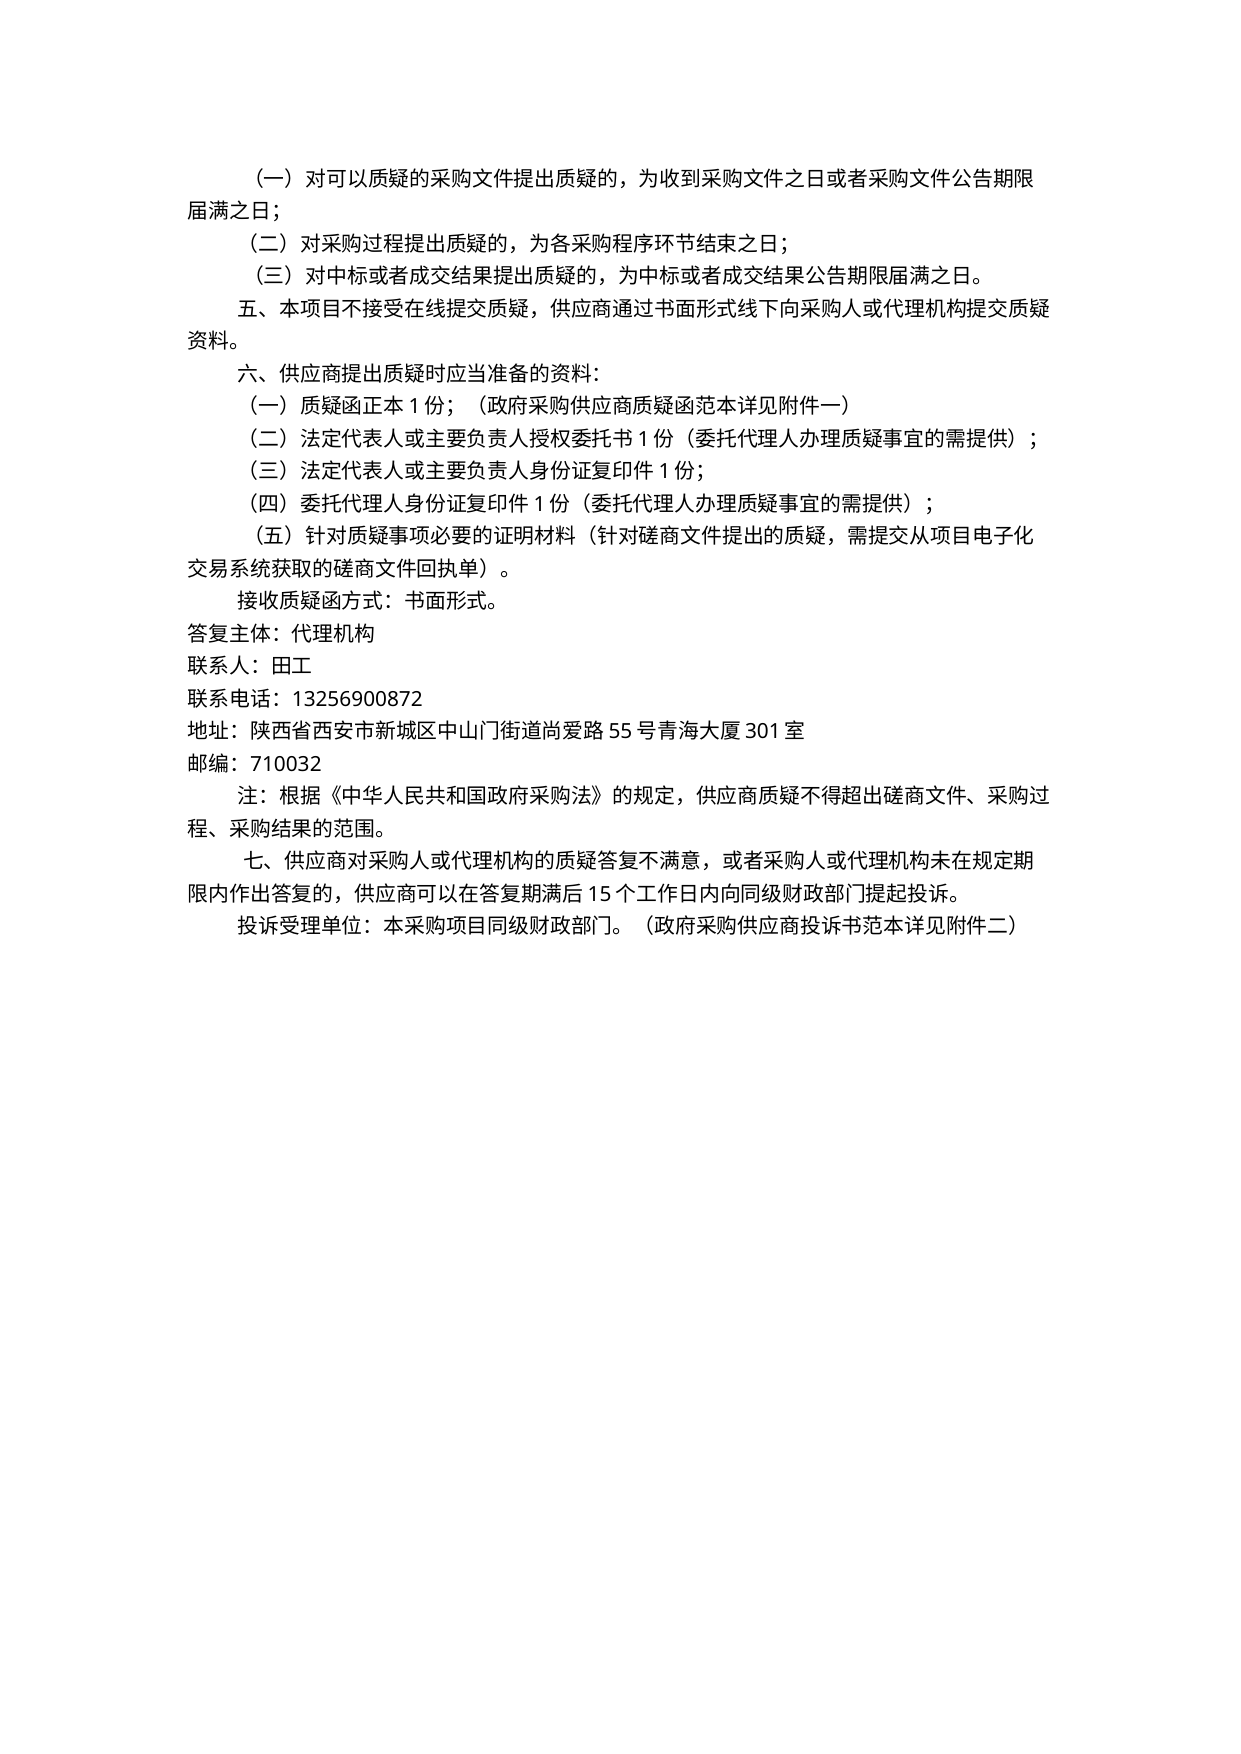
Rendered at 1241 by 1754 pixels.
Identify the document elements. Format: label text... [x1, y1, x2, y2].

text （二）对采购过程提出质疑的，为各采购程序环节结束之日； [187, 227, 1053, 259]
text （一）对可以质疑的采购文件提出质疑的，为收到采购文件之日或者采购文件公告期限届满之日； [187, 162, 1053, 227]
text （四）委托代理人身份证复印件1份（委托代理人办理质疑事宜的需提供）； [187, 487, 1053, 519]
text （二）法定代表人或主要负责人授权委托书1份（委托代理人办理质疑事宜的需提供）； [187, 422, 1053, 454]
text （三）对中标或者成交结果提出质疑的，为中标或者成交结果公告期限届满之日。 [187, 259, 1053, 292]
text 接收质疑函方式：书面形式。 [187, 584, 1053, 617]
text 联系电话：13256900872 [187, 682, 1053, 714]
text 注：根据《中华人民共和国政府采购法》的规定，供应商质疑不得超出磋商文件、采购过程、采购结果的范围。 [187, 779, 1053, 844]
text （一）质疑函正本1份；（政府采购供应商质疑函范本详见附件一） [187, 389, 1053, 422]
text 六、供应商提出质疑时应当准备的资料： [187, 357, 1053, 389]
text 地址：陕西省西安市新城区中山门街道尚爱路55号青海大厦301室 [187, 714, 1053, 747]
text 联系人：田工 [187, 649, 1053, 682]
text 邮编：710032 [187, 747, 1053, 779]
text 五、本项目不接受在线提交质疑，供应商通过书面形式线下向采购人或代理机构提交质疑资料。 [187, 292, 1053, 357]
text （五）针对质疑事项必要的证明材料（针对磋商文件提出的质疑，需提交从项目电子化交易系统获取的磋商文件回执单）。 [187, 519, 1053, 584]
text 投诉受理单位：本采购项目同级财政部门。（政府采购供应商投诉书范本详见附件二） [187, 909, 1053, 942]
text （三）法定代表人或主要负责人身份证复印件1份； [187, 454, 1053, 487]
text 答复主体：代理机构 [187, 617, 1053, 649]
text 七、供应商对采购人或代理机构的质疑答复不满意，或者采购人或代理机构未在规定期限内作出答复的，供应商可以在答复期满后15个工作日内向同级财政部门提起投诉。 [187, 844, 1053, 909]
